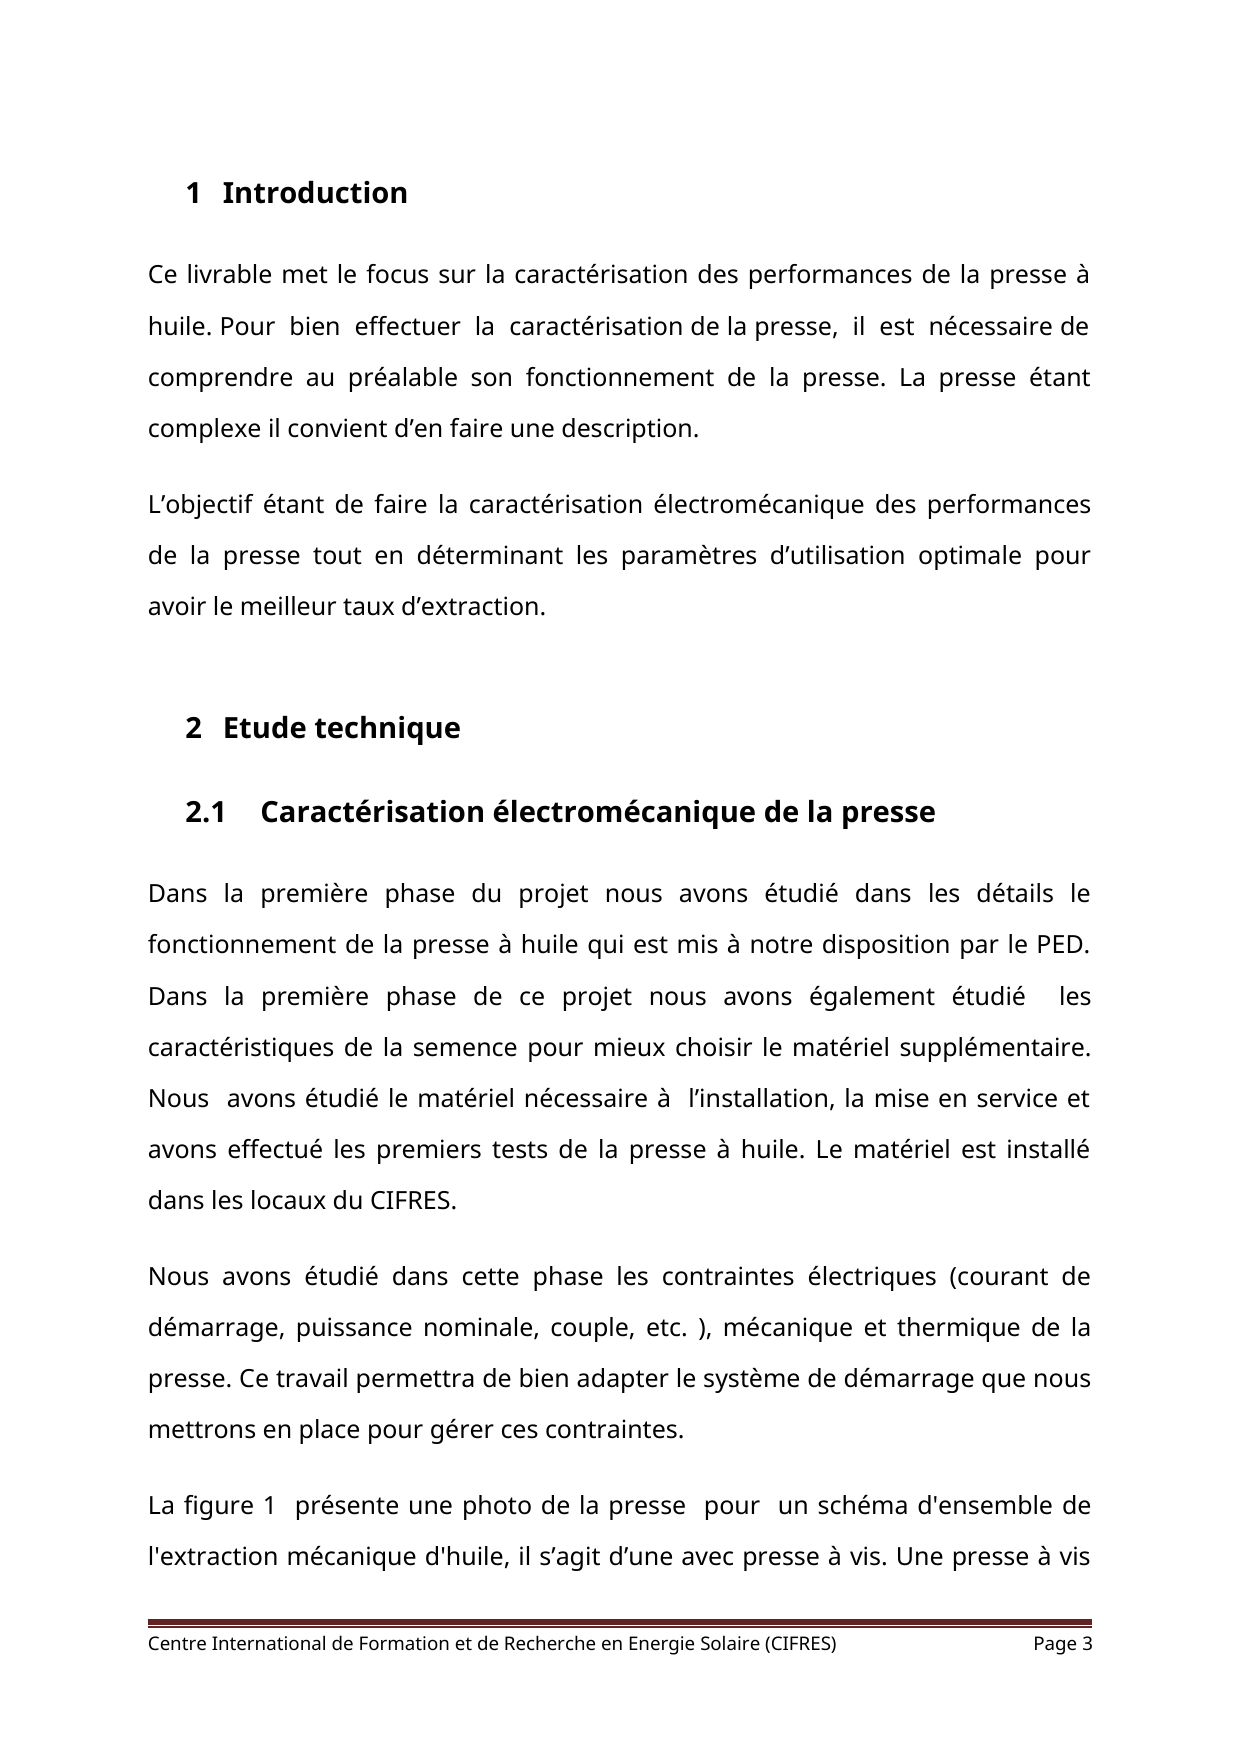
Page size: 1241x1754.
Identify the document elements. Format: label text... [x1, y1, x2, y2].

text Ce livrable met le focus sur la caractérisation des performances de la presse à huile. Pour bien effectuer la caractérisation de la presse, il est nécessaire de comprendre au préalable son fonctionnement de la presse. La presse étant complexe il convient d’en faire une description. [148, 257, 1092, 444]
text L’objectif étant de faire la caractérisation électromécanique des performances de la presse tout en déterminant les paramètres d’utilisation optimale pour avoir le meilleur taux d’extraction. [148, 486, 1092, 622]
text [148, 1488, 1092, 1573]
subtitle Introduction [185, 173, 1092, 212]
subtitle Etude technique [185, 707, 1092, 747]
text Nous avons étudié dans cette phase les contraintes électriques (courant de démarrage, puissance nominale, couple, etc. ), mécanique et thermique de la presse. Ce travail permettra de bien adapter le système de démarrage que nous mettrons en place pour gérer ces contraintes. [148, 1258, 1092, 1446]
subtitle Caractérisation électromécanique de la presse [185, 792, 1092, 831]
text Dans la première phase du projet nous avons étudié dans les détails le fonctionnement de la presse à huile qui est mis à notre disposition par le PED. Dans la première phase de ce projet nous avons également étudié les caractéristiques de la semence pour mieux choisir le matériel supplémentaire. Nous avons étudié le matériel nécessaire à l’installation, la mise en service et avons effectué les premiers tests de la presse à huile. Le matériel est installé dans les locaux du CIFRES. [148, 876, 1092, 1216]
